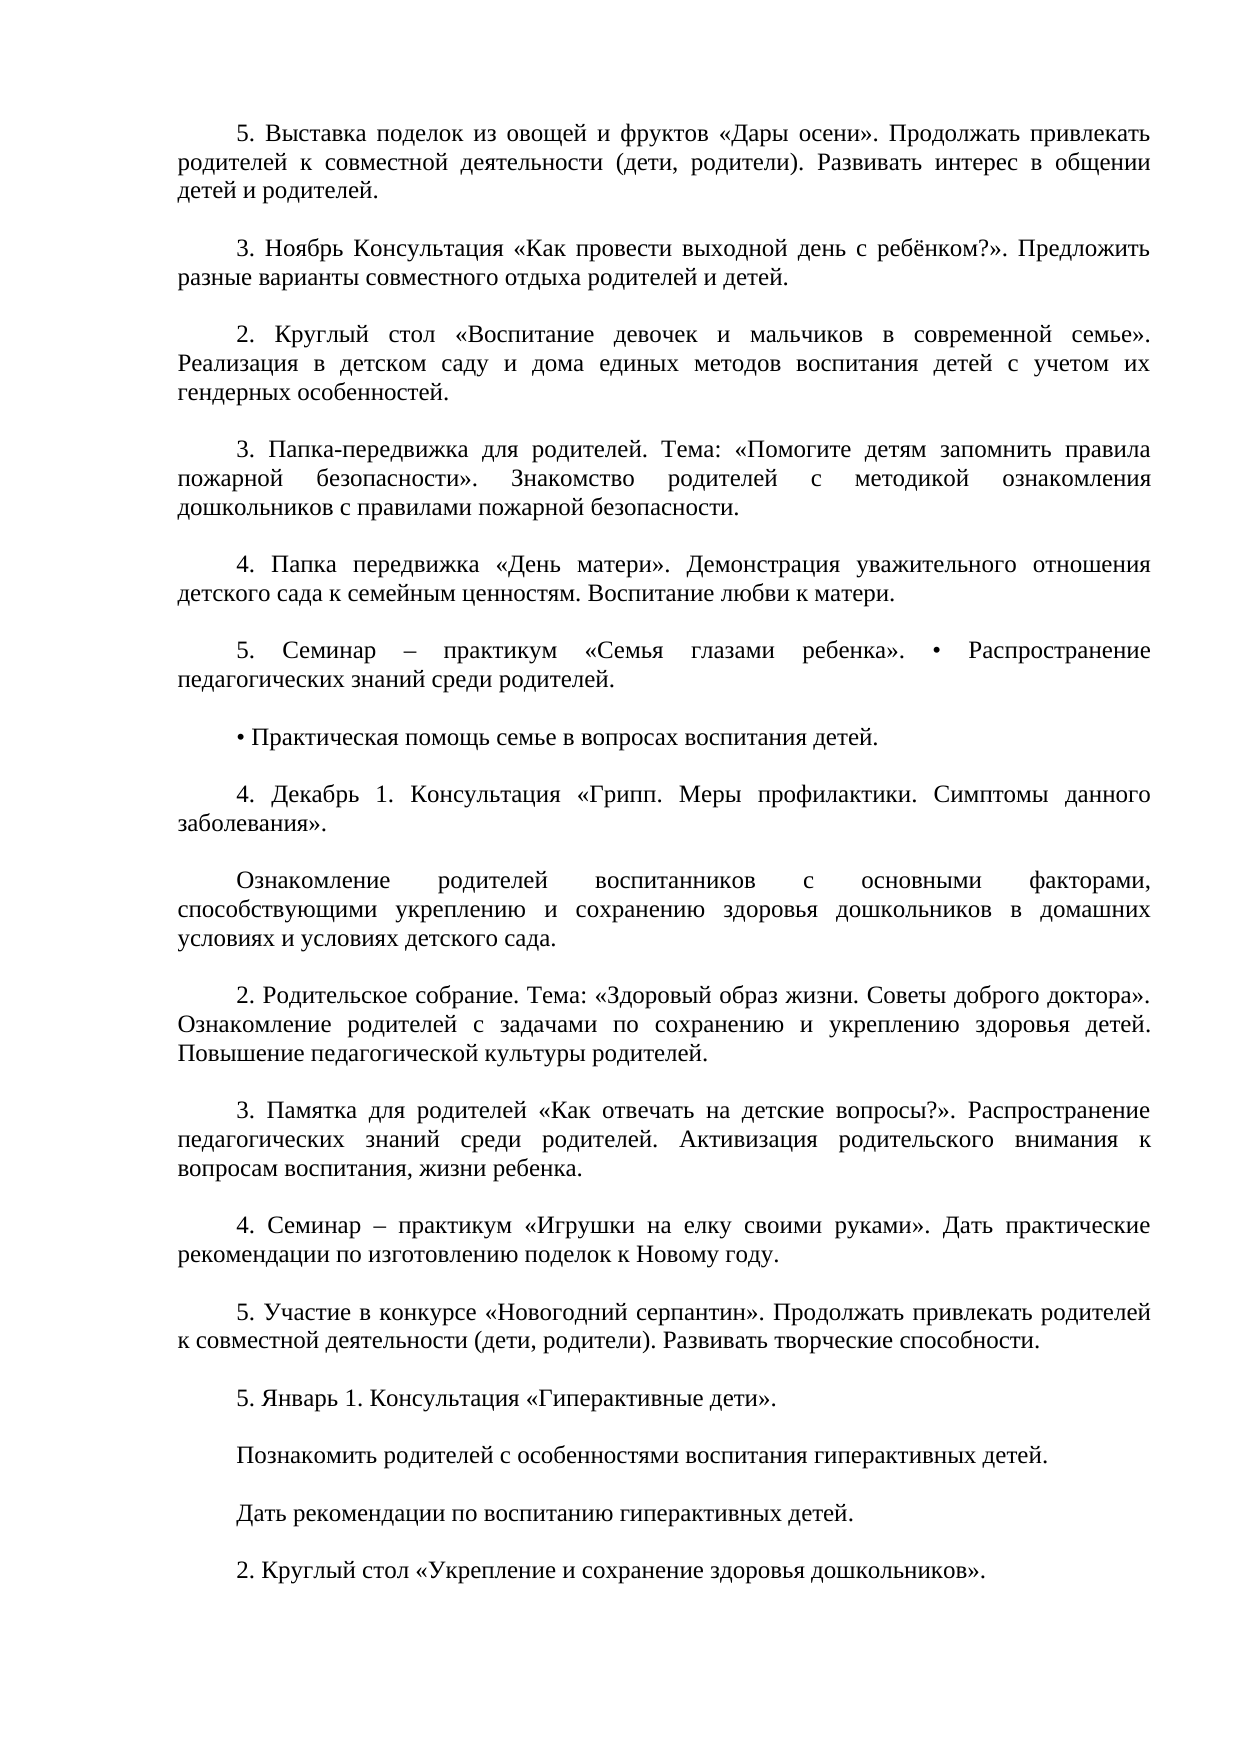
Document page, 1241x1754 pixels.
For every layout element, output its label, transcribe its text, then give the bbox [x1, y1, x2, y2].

text 5. Выставка поделок из овощей и фруктов «Дары осени». Продолжать привлекать родителей к совместной деятельности (дети, родители). Развивать интерес в общении детей и родителей. [177, 118, 1152, 204]
text 4. Папка передвижка «День матери». Демонстрация уважительного отношения детского сада к семейным ценностям. Воспитание любви к матери. [177, 549, 1152, 607]
text 5. Семинар – практикум «Семья глазами ребенка». • Распространение педагогических знаний среди родителей. [177, 636, 1152, 693]
text 4. Семинар – практикум «Игрушки на елку своими руками». Дать практические рекомендации по изготовлению поделок к Новому году. [177, 1211, 1152, 1268]
text 5. Участие в конкурсе «Новогодний серпантин». Продолжать привлекать родителей к совместной деятельности (дети, родители). Развивать творческие способности. [177, 1297, 1152, 1354]
text 2. Родительское собрание. Тема: «Здоровый образ жизни. Советы доброго доктора». Ознакомление родителей с задачами по сохранению и укреплению здоровья детей. Повышение педагогической культуры родителей. [177, 981, 1152, 1067]
text Дать рекомендации по воспитанию гиперактивных детей. [177, 1498, 1152, 1527]
text 3. Ноябрь Консультация «Как провести выходной день с ребёнком?». Предложить разные варианты совместного отдыха родителей и детей. [177, 233, 1152, 291]
text 3. Папка-передвижка для родителей. Тема: «Помогите детям запомнить правила пожарной безопасности». Знакомство родителей с методикой ознакомления дошкольников с правилами пожарной безопасности. [177, 434, 1152, 521]
text 4. Декабрь 1. Консультация «Грипп. Меры профилактики. Симптомы данного заболевания». [177, 779, 1152, 837]
text • Практическая помощь семье в вопросах воспитания детей. [177, 722, 1152, 751]
text 2. Круглый стол «Укрепление и сохранение здоровья дошкольников». [177, 1556, 1152, 1584]
text 5. Январь 1. Консультация «Гиперактивные дети». [177, 1383, 1152, 1412]
text 3. Памятка для родителей «Как отвечать на детские вопросы?». Распространение педагогических знаний среди родителей. Активизация родительского внимания к вопросам воспитания, жизни ребенка. [177, 1096, 1152, 1182]
text Познакомить родителей с особенностями воспитания гиперактивных детей. [177, 1441, 1152, 1469]
text Ознакомление родителей воспитанников с основными факторами, способствующими укреплению и сохранению здоровья дошкольников в домашних условиях и условиях детского сада. [177, 866, 1152, 952]
text 2. Круглый стол «Воспитание девочек и мальчиков в современной семье». Реализация в детском саду и дома единых методов воспитания детей с учетом их гендерных особенностей. [177, 319, 1152, 406]
